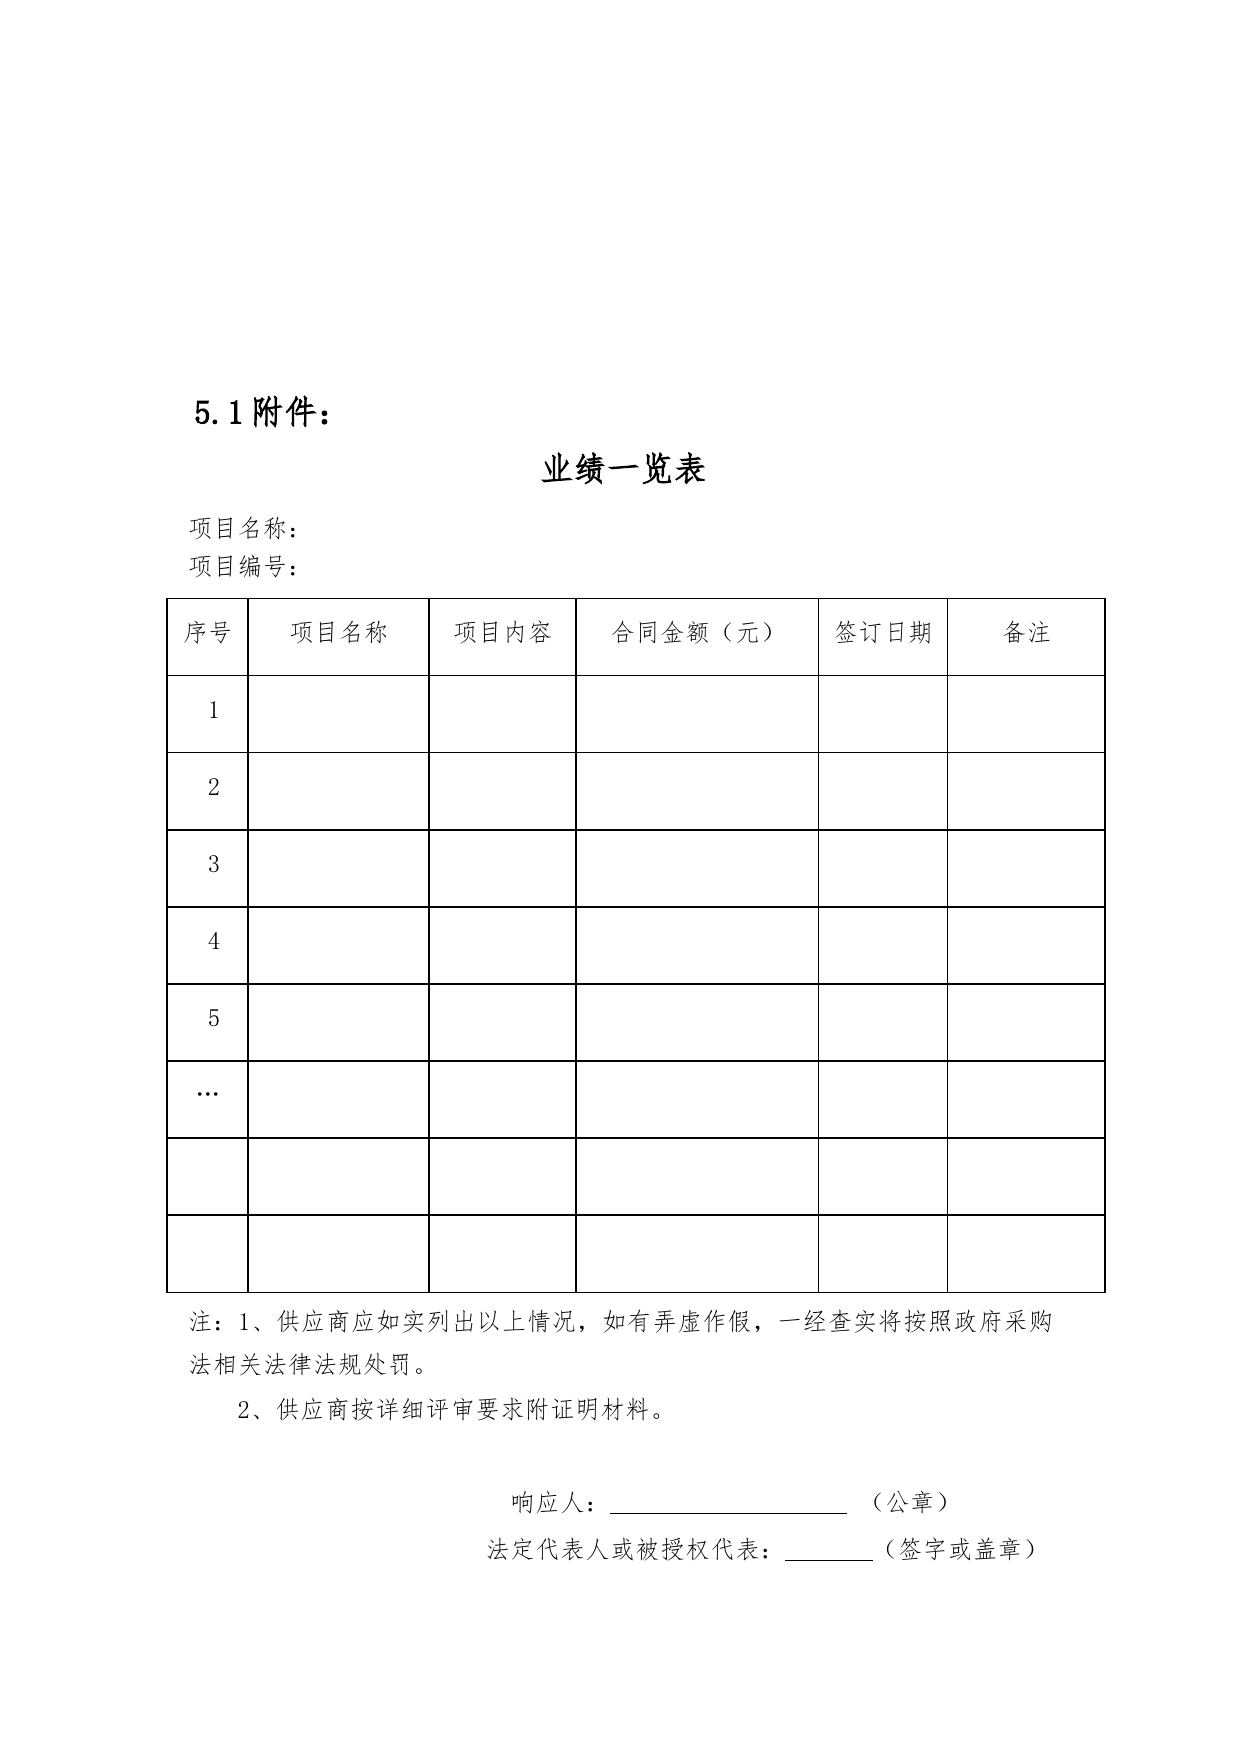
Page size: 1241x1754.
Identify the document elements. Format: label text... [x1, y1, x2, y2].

table_cell [577, 1139, 818, 1214]
table_cell [249, 831, 428, 906]
table_cell [430, 1216, 575, 1291]
table_cell [819, 1139, 947, 1214]
table_cell [249, 1062, 428, 1137]
text 业绩一览表 [144, 447, 1053, 485]
table_header 备注 [948, 599, 1104, 675]
table_cell [819, 831, 947, 906]
table_cell [577, 831, 818, 906]
table_header 签订日期 [819, 599, 947, 675]
table_header 合同金额（元） [577, 599, 818, 675]
table_cell [948, 985, 1104, 1060]
table_cell [948, 1139, 1104, 1214]
table_cell [430, 676, 575, 752]
table_cell [948, 676, 1104, 752]
table_cell [249, 1216, 428, 1291]
table_cell [948, 753, 1104, 829]
table_cell [819, 1062, 947, 1137]
table_cell [577, 908, 818, 983]
text 项目编号： [187, 549, 1053, 581]
text 注：1、供应商应如实列出以上情况，如有弄虚作假，一经查实将按照政府采购法相关法律法规处罚。 [187, 1306, 1057, 1377]
table_cell [577, 1062, 818, 1137]
table_cell [249, 676, 428, 752]
table_cell 2 [168, 753, 247, 829]
table_cell [819, 908, 947, 983]
table_cell [168, 1216, 247, 1291]
table_cell [430, 1062, 575, 1137]
table_cell [948, 1216, 1104, 1291]
table_cell [577, 753, 818, 829]
table_cell [577, 985, 818, 1060]
table_cell [819, 676, 947, 752]
table_cell [948, 1062, 1104, 1137]
table_cell [249, 753, 428, 829]
table_header 序号 [168, 599, 247, 675]
text 5.1附件： [144, 390, 1053, 428]
table_cell [249, 1139, 428, 1214]
table_cell [948, 831, 1104, 906]
table_cell [430, 831, 575, 906]
text 法定代表人或被授权代表： （签字或盖章） [187, 1531, 1069, 1564]
table_cell [819, 753, 947, 829]
table_cell [249, 908, 428, 983]
text 响应人： （公章） [187, 1485, 1069, 1517]
table_cell … [168, 1062, 247, 1137]
table_cell [430, 908, 575, 983]
table_cell [168, 1139, 247, 1214]
table_cell [249, 985, 428, 1060]
table_cell [948, 908, 1104, 983]
table_header 项目名称 [249, 599, 428, 675]
table_cell 1 [168, 676, 247, 752]
table_cell [577, 1216, 818, 1291]
table_cell 3 [168, 831, 247, 906]
list 供应商按详细评审要求附证明材料。 [187, 1391, 1053, 1424]
table_cell [430, 985, 575, 1060]
table_cell [819, 985, 947, 1060]
table_cell [577, 676, 818, 752]
table_cell 5 [168, 985, 247, 1060]
table_cell 4 [168, 908, 247, 983]
table_cell [819, 1216, 947, 1291]
table_cell [430, 753, 575, 829]
table_header 项目内容 [430, 599, 575, 675]
text 项目名称： [181, 504, 1059, 549]
table_cell [430, 1139, 575, 1214]
